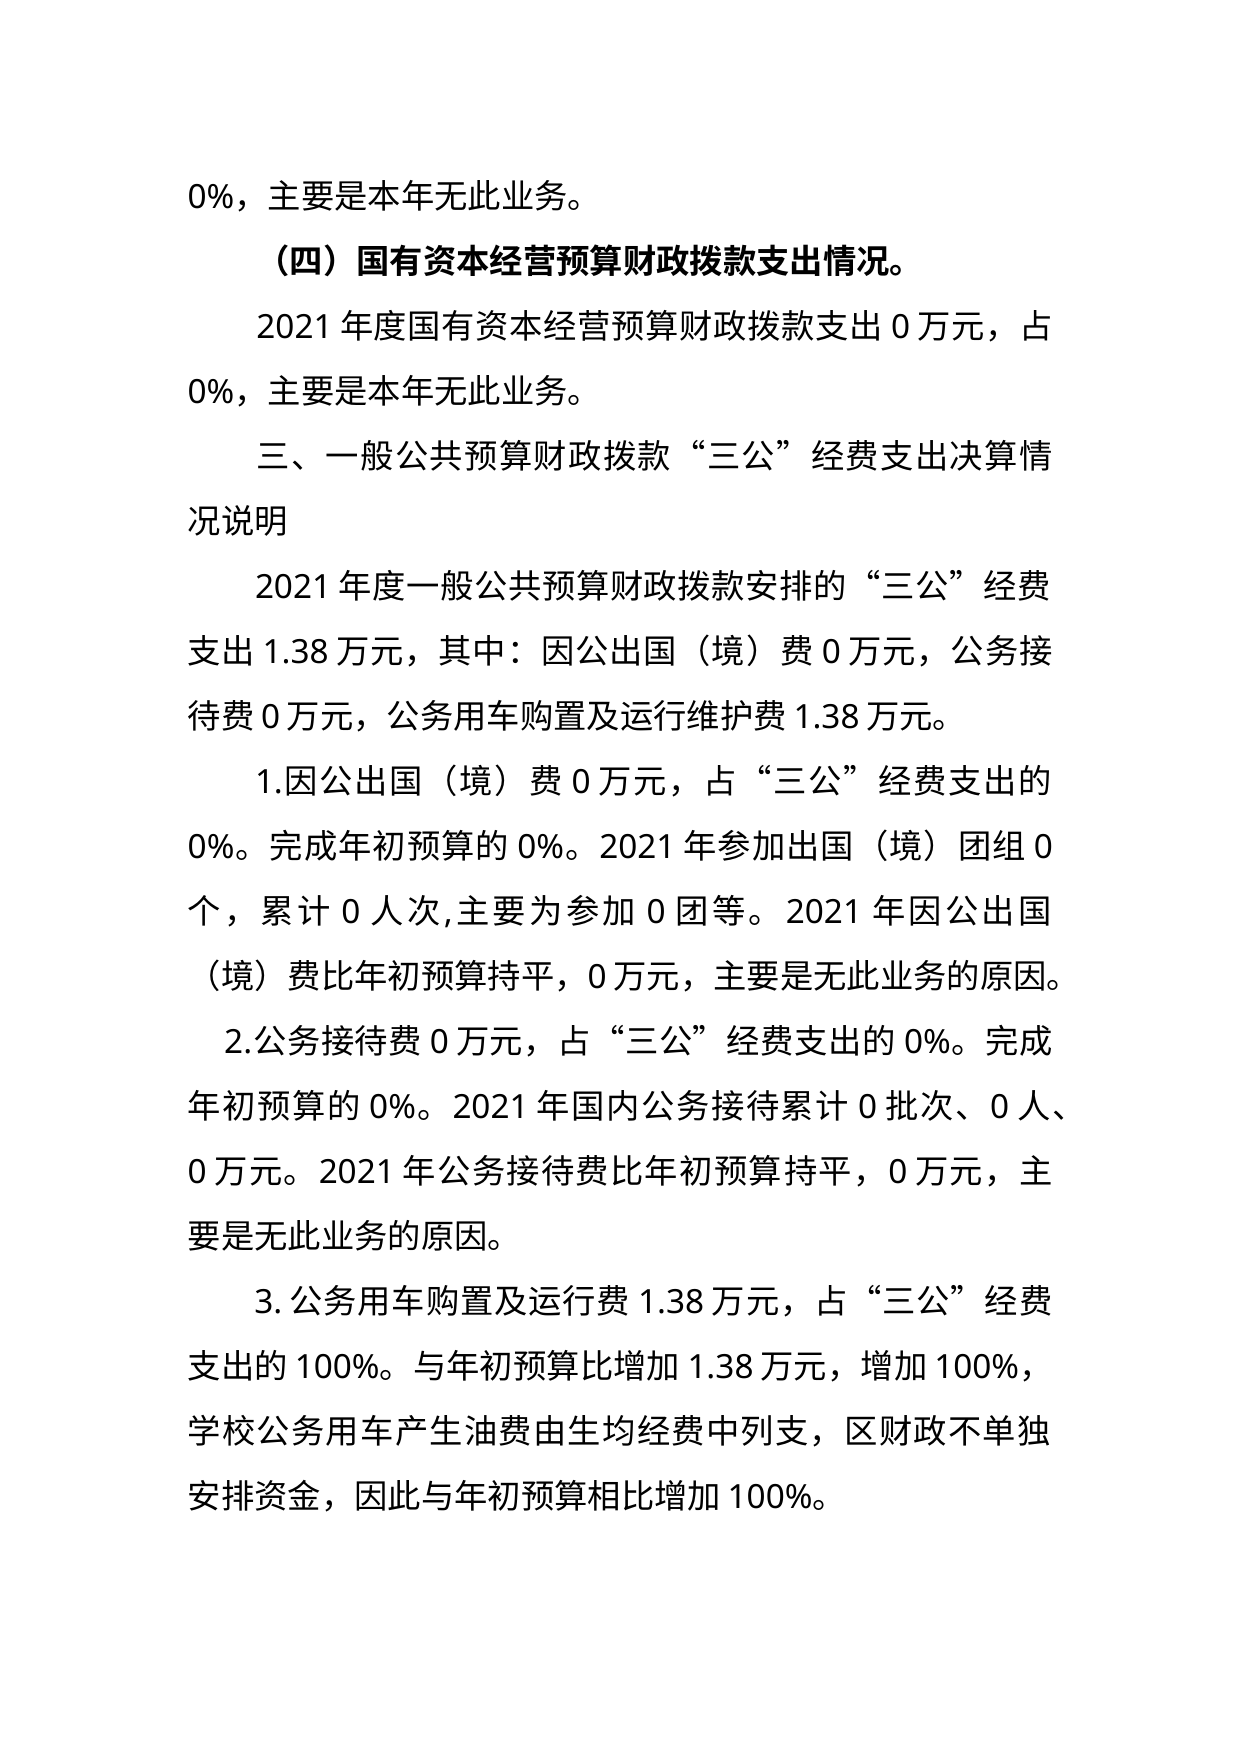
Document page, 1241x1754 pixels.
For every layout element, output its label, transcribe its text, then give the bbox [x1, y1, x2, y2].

text 2021年度国有资本经营预算财政拨款支出0万元，占0%，主要是本年无此业务。 [187, 292, 1053, 422]
text 1.因公出国（境）费0万元，占“三公”经费支出的0%。完成年初预算的0%。2021年参加出国（境）团组0个，累计0人次,主要为参加0团等。2021年因公出国（境）费比年初预算持平，0万元，主要是无此业务的原因。 [187, 747, 1053, 1007]
text 三、一般公共预算财政拨款“三公”经费支出决算情况说明 [187, 422, 1053, 552]
text 3. 公务用车购置及运行费1.38万元，占“三公”经费支出的100%。与年初预算比增加1.38万元，增加100%，学校公务用车产生油费由生均经费中列支，区财政不单独安排资金，因此与年初预算相比增加100%。 [187, 1267, 1053, 1527]
text 2021年度一般公共预算财政拨款安排的“三公”经费支出1.38万元，其中：因公出国（境）费0万元，公务接待费0万元，公务用车购置及运行维护费1.38万元。 [187, 552, 1053, 747]
text （四）国有资本经营预算财政拨款支出情况。 [187, 227, 1053, 292]
text 2.公务接待费0万元，占“三公”经费支出的0%。完成年初预算的0%。2021年国内公务接待累计0批次、0人、0万元。2021年公务接待费比年初预算持平，0万元，主要是无此业务的原因。 [187, 1007, 1053, 1267]
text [187, 162, 1053, 227]
